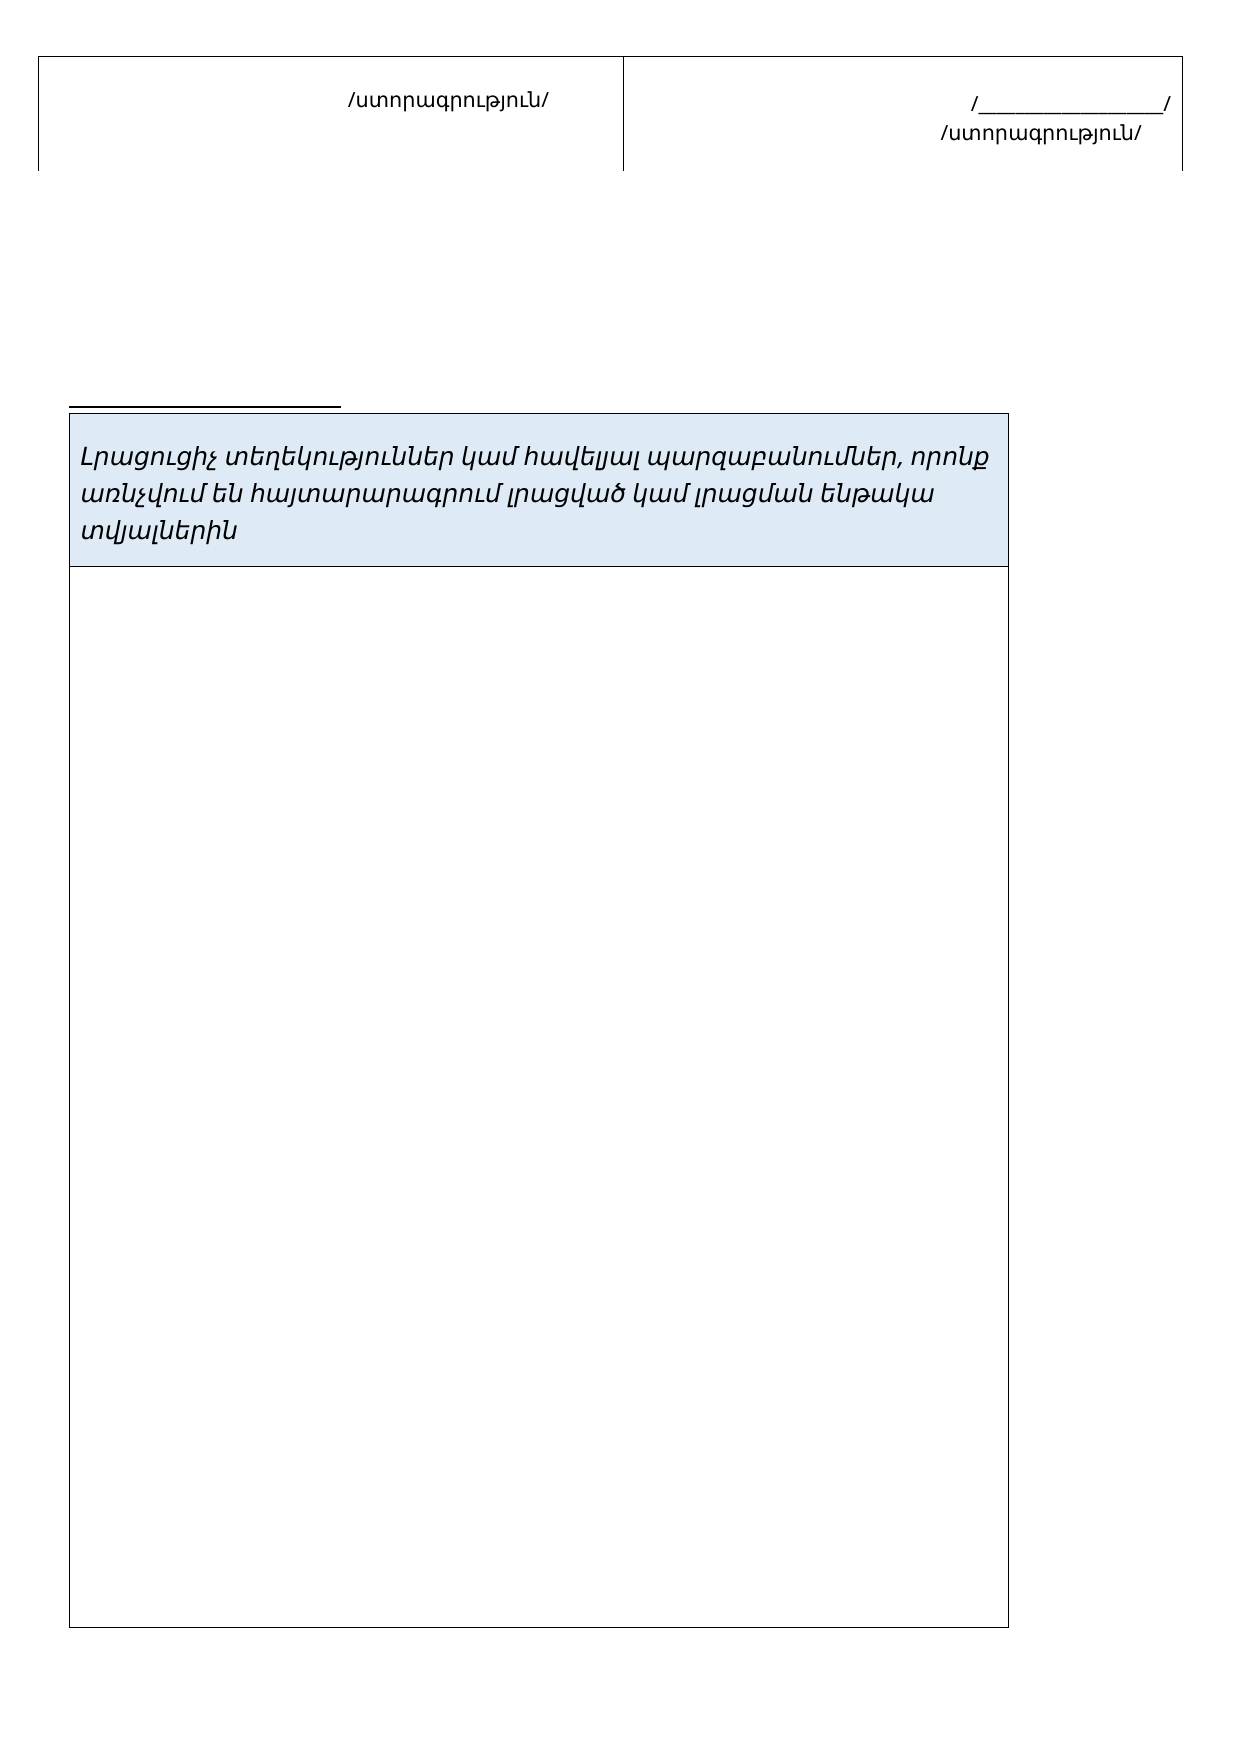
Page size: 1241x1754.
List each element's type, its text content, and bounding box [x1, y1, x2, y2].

table_cell 23.ա. Վճարողին սպասարկող ֆինանսական կազմակերպություն /____________________/ /ստորագրություն/ [624, 57, 1182, 171]
table_cell 24.ա. Շահառուին սպասարկող ֆինանսական կազմակերպություն /____________________/ /ստորագրություն/ [39, 57, 623, 171]
